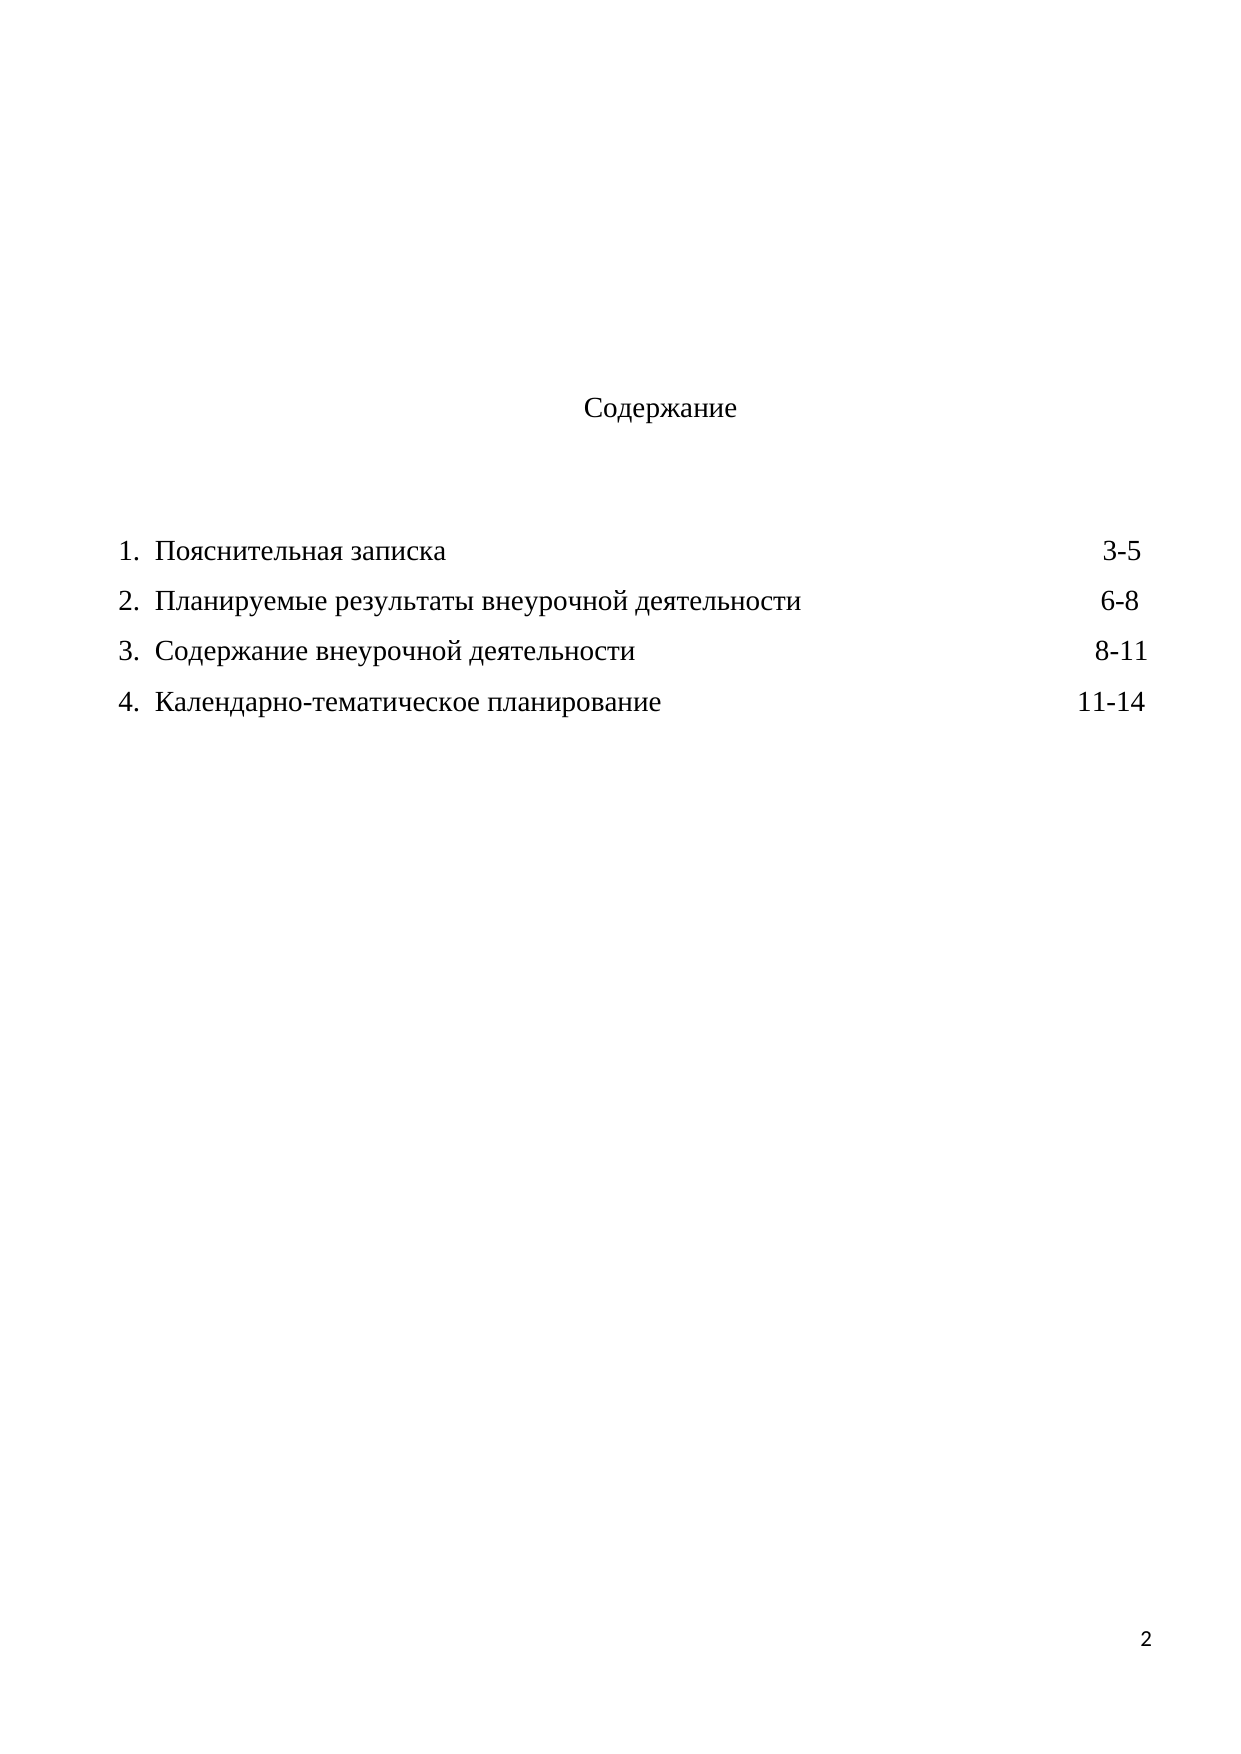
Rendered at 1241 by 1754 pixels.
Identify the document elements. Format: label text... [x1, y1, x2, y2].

text Содержание [118, 391, 1152, 424]
text 4. Календарно-тематическое планирование 11-14 [118, 684, 1152, 717]
text 2. Планируемые результаты внеурочной деятельности 6-8 3. Содержание внеурочной деятельности 8-11 [118, 583, 1152, 667]
text 1. Пояснительная записка 3-5 [118, 533, 1152, 566]
